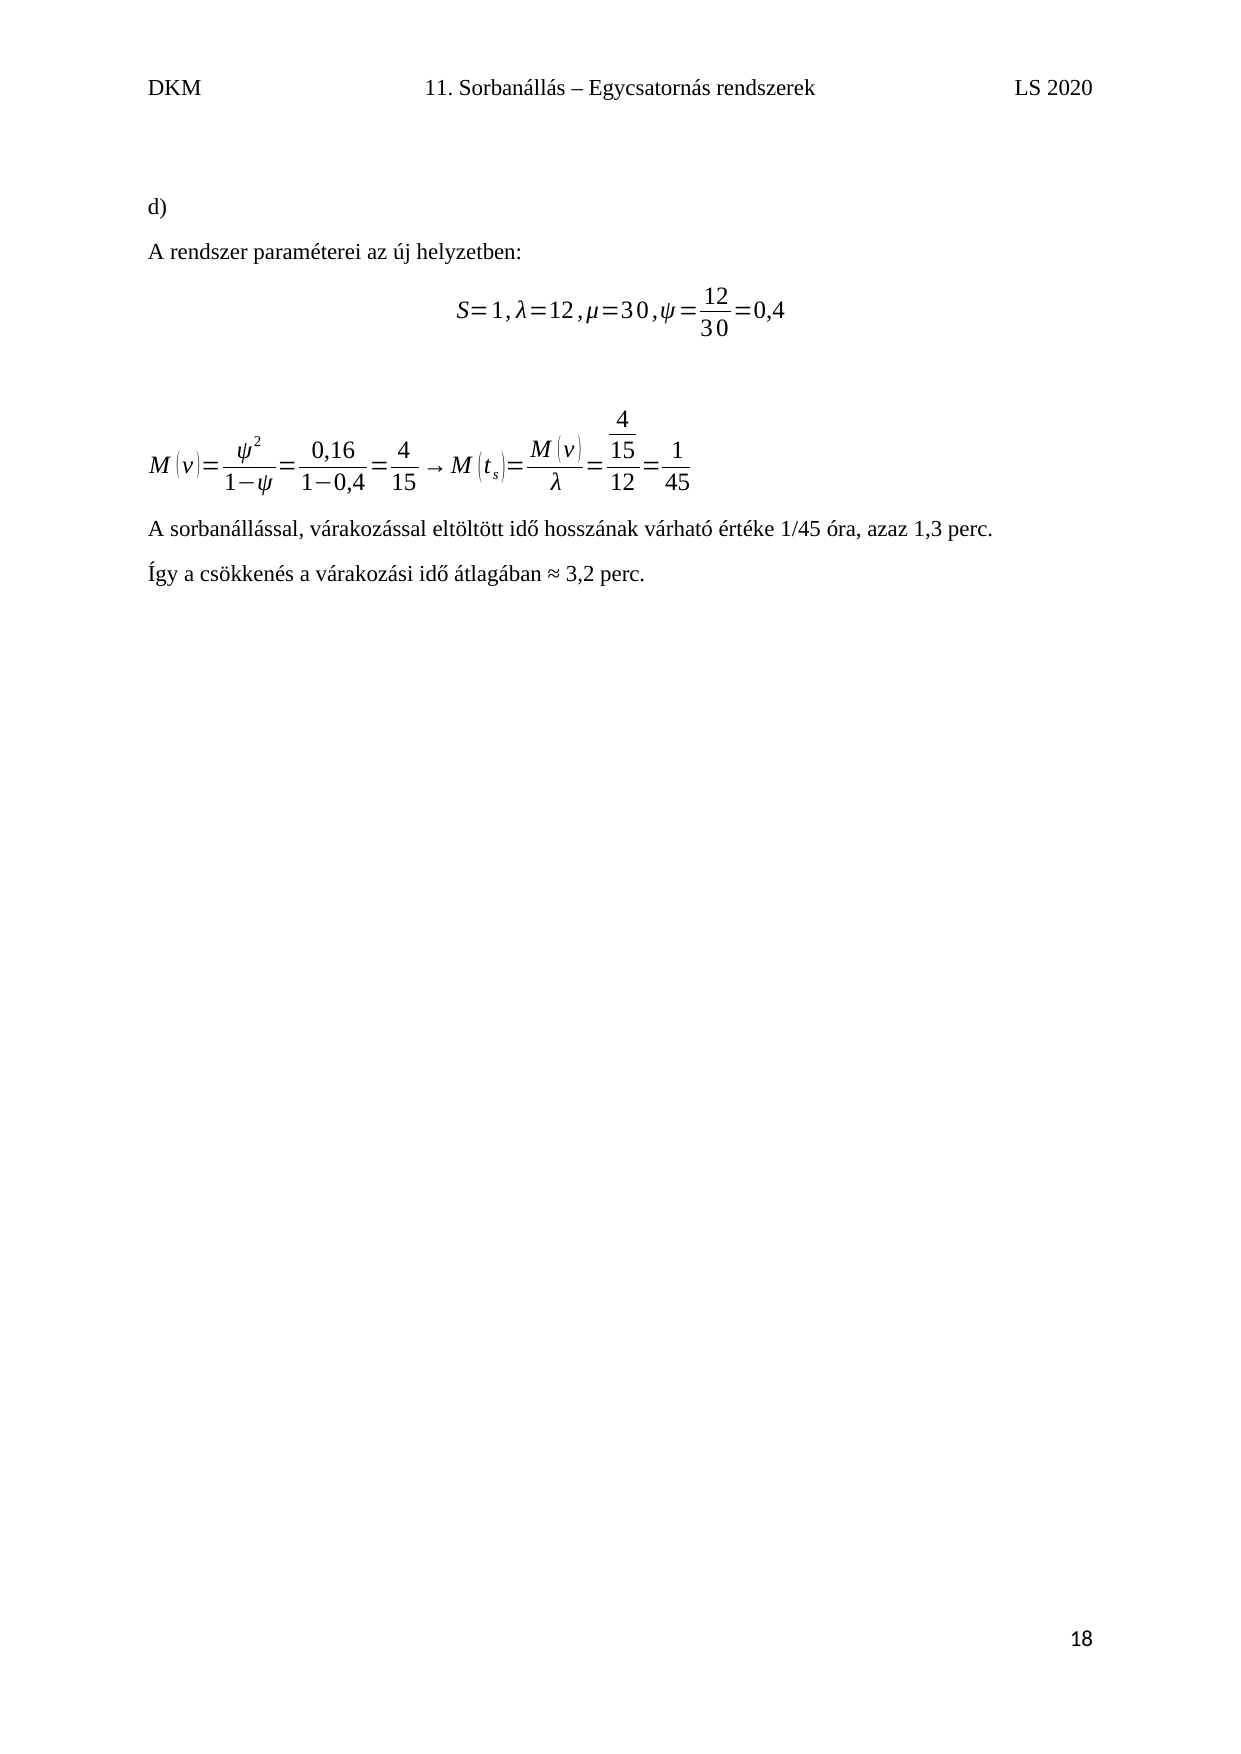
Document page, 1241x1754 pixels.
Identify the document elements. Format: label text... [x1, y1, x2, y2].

text d) [148, 193, 1093, 219]
text A rendszer paraméterei az új helyzetben: [148, 238, 1093, 264]
text A sorbanállással, várakozással eltöltött idő hosszának várható értéke 1/45 óra, azaz 1,3 perc. [148, 515, 1093, 541]
text Így a csökkenés a várakozási idő átlagában ≈ 3,2 perc. [148, 560, 1093, 586]
